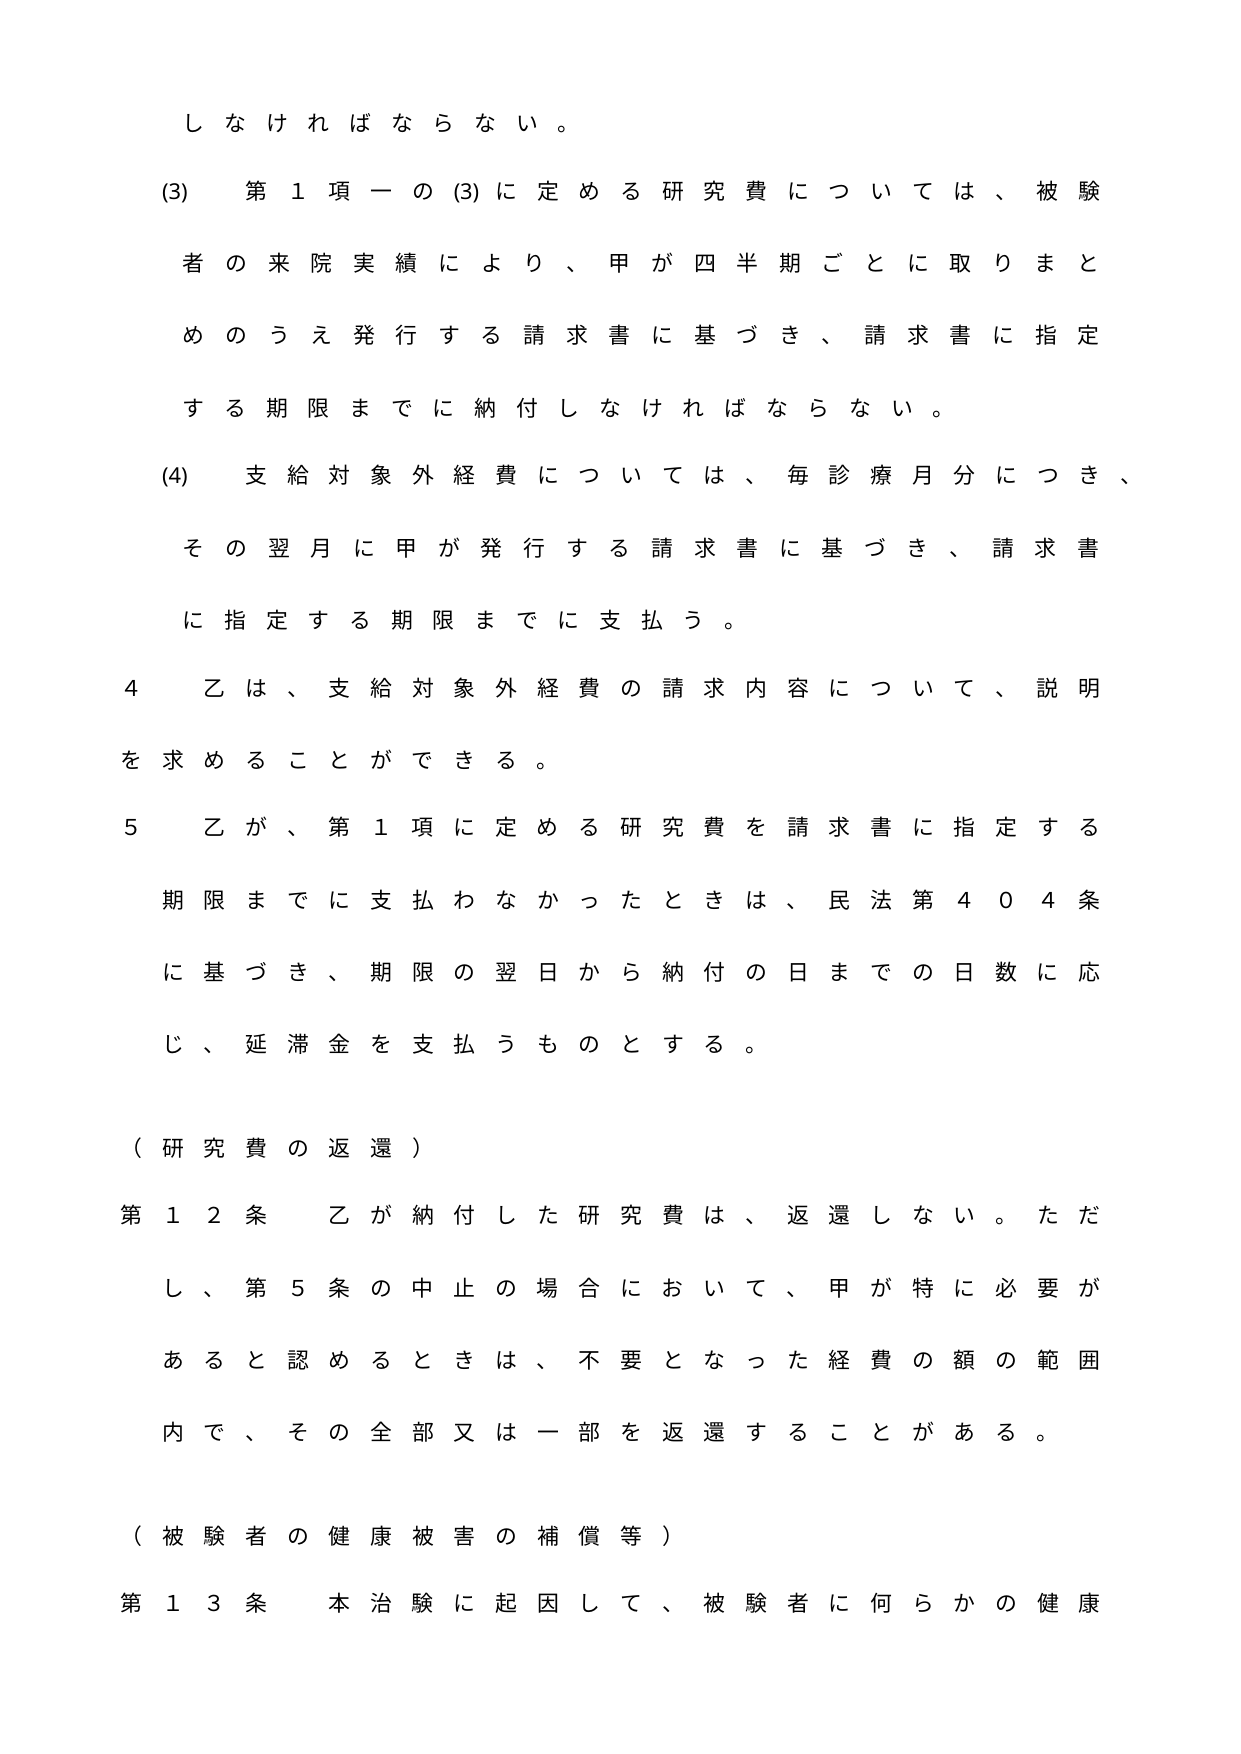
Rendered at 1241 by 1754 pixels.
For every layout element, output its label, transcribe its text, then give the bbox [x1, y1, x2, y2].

list 第１項一の(3)に定める研究費については、被験者の来院実績により、甲が四半期ごとに取りまとめのうえ発行する請求書に基づき、請求書に指定する期限までに納付しなければならない。 [142, 158, 1120, 438]
text 第１２条 乙が納付した研究費は、返還しない。ただし、第５条の中止の場合において、甲が特に必要があると認めるときは、不要となった経費の額の範囲内で、その全部又は一部を返還することがある。 [120, 1183, 1120, 1462]
text （研究費の返還） [120, 1115, 1120, 1178]
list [142, 91, 1120, 153]
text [120, 1571, 1120, 1633]
text ５ 乙が、第１項に定める研究費を請求書に指定する期限までに支払わなかったときは、民法第４０４条に基づき、期限の翌日から納付の日までの日数に応じ、延滞金を支払うものとする。 [120, 795, 1120, 1074]
text ４ 乙は、支給対象外経費の請求内容について、説明を求めることができる。 [120, 655, 1120, 790]
text （被験者の健康被害の補償等） [120, 1503, 1120, 1566]
list 支給対象外経費については、毎診療月分につき、その翌月に甲が発行する請求書に基づき、請求書に指定する期限までに支払う。 [142, 443, 1120, 650]
